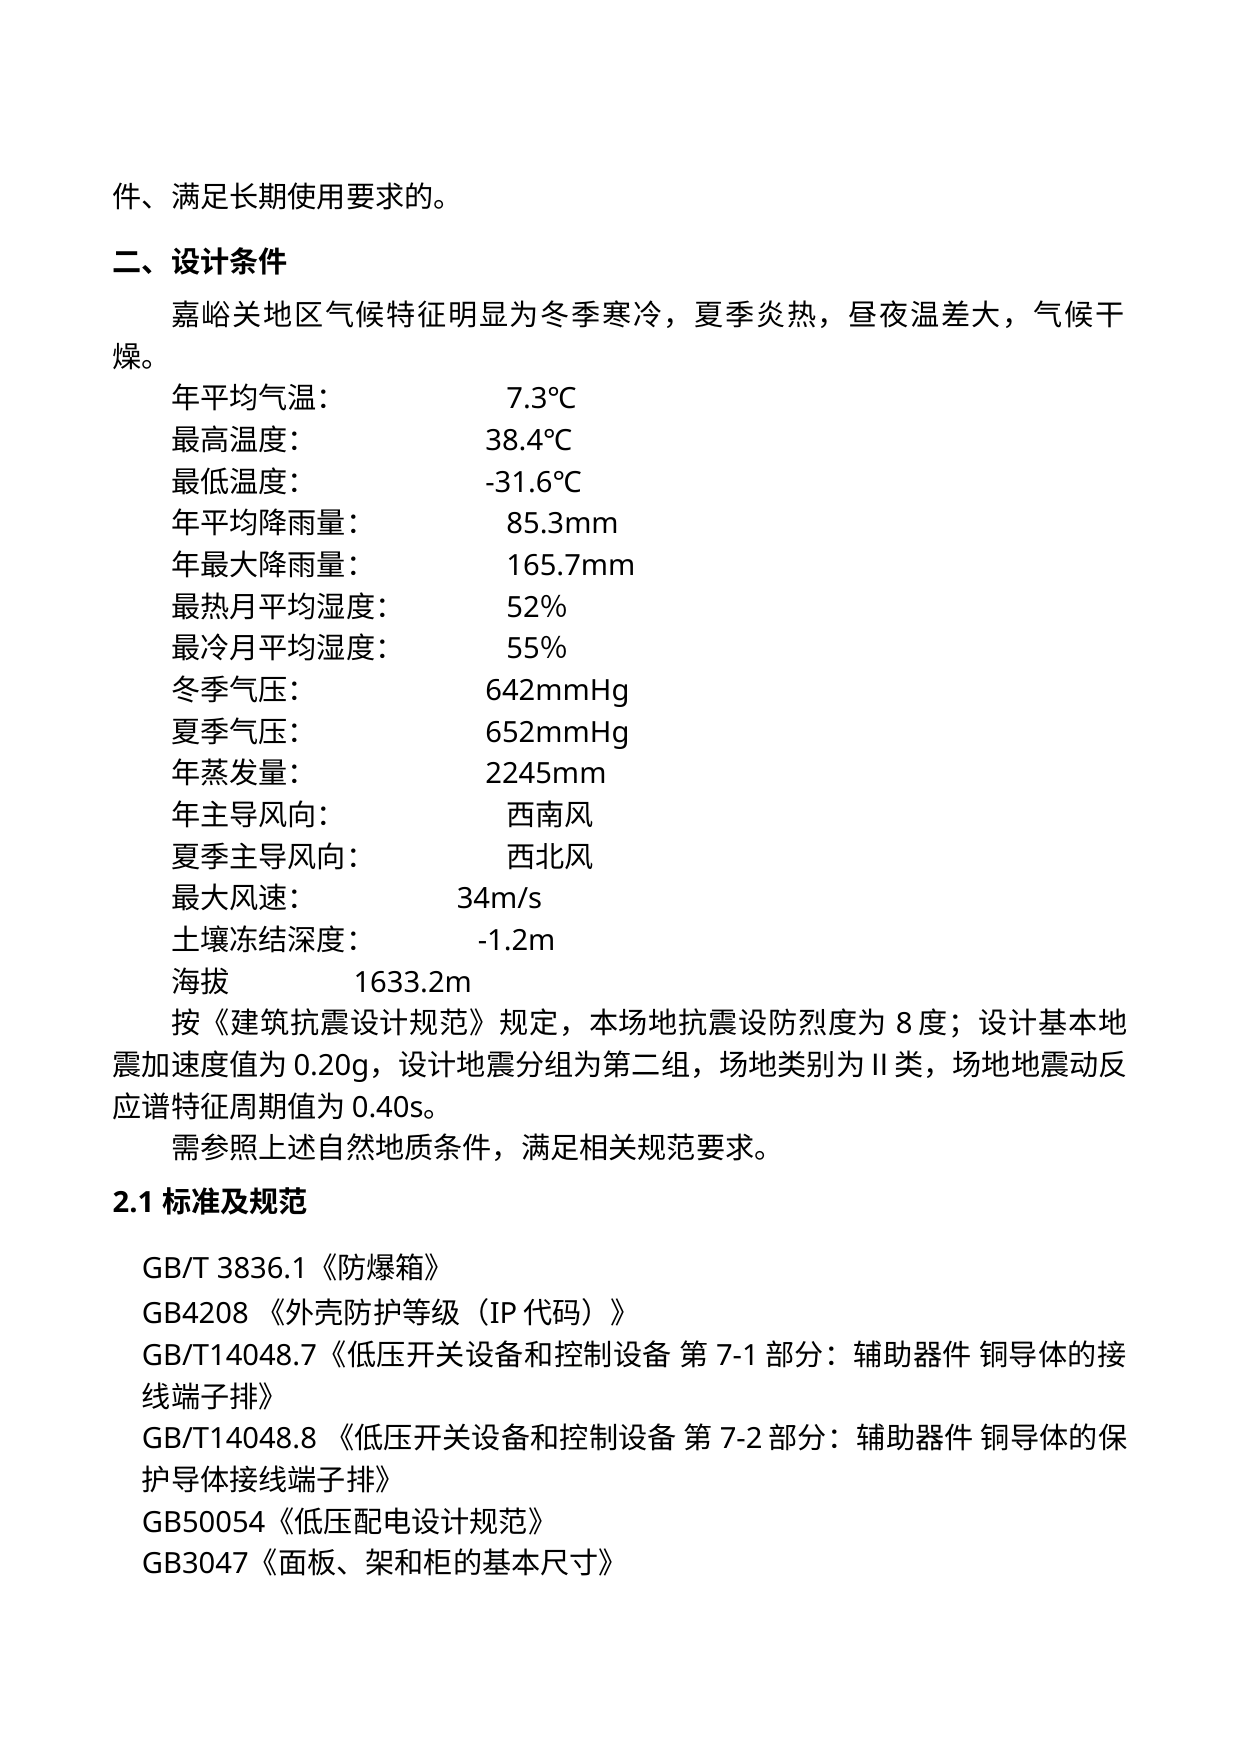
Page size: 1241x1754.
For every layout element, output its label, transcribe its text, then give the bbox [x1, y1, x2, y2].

text GB/T14048.8 《低压开关设备和控制设备 第7-2部分：辅助器件 铜导体的保护导体接线端子排》 [142, 1415, 1128, 1499]
text GB3047《面板、架和柜的基本尺寸》 [112, 1540, 1128, 1582]
text GB50054《低压配电设计规范》 [112, 1499, 1128, 1540]
text 年最大降雨量： 165.7mm [112, 542, 1128, 584]
text 嘉峪关地区气候特征明显为冬季寒冷，夏季炎热，昼夜温差大，气候干燥。 [112, 292, 1128, 375]
text GB4208 《外壳防护等级（IP代码）》 [112, 1290, 1128, 1332]
text 需参照上述自然地质条件，满足相关规范要求。 [112, 1125, 1128, 1167]
text 最冷月平均湿度： 55％ [112, 625, 1128, 667]
text 年平均气温： 7.3℃ [112, 375, 1128, 417]
text GB/T14048.7《低压开关设备和控制设备 第7-1部分：辅助器件 铜导体的接线端子排》 [142, 1332, 1128, 1415]
text 年平均降雨量： 85.3mm [112, 500, 1128, 542]
text 夏季气压： 652mmHg [112, 709, 1128, 750]
text 年主导风向： 西南风 [112, 792, 1128, 834]
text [112, 162, 1128, 227]
text 冬季气压： 642mmHg [112, 667, 1128, 709]
text 二、设计条件 [112, 227, 1128, 292]
text 最高温度： 38.4℃ [112, 417, 1128, 459]
text 最低温度： -31.6℃ [112, 459, 1128, 500]
text 按《建筑抗震设计规范》规定，本场地抗震设防烈度为8度；设计基本地震加速度值为0.20g，设计地震分组为第二组，场地类别为Ⅱ类，场地地震动反应谱特征周期值为0.40s。 [112, 1000, 1128, 1125]
text 最大风速： 34m/s [112, 875, 1128, 917]
text 最热月平均湿度： 52％ [112, 584, 1128, 625]
text GB/T 3836.1《防爆箱》 [112, 1232, 1128, 1290]
text 夏季主导风向： 西北风 [112, 834, 1128, 875]
text 土壤冻结深度： -1.2m [112, 917, 1128, 959]
text 海拔 1633.2m [112, 959, 1128, 1000]
text 年蒸发量： 2245mm [112, 750, 1128, 792]
text 2.1 标准及规范 [112, 1167, 1128, 1232]
